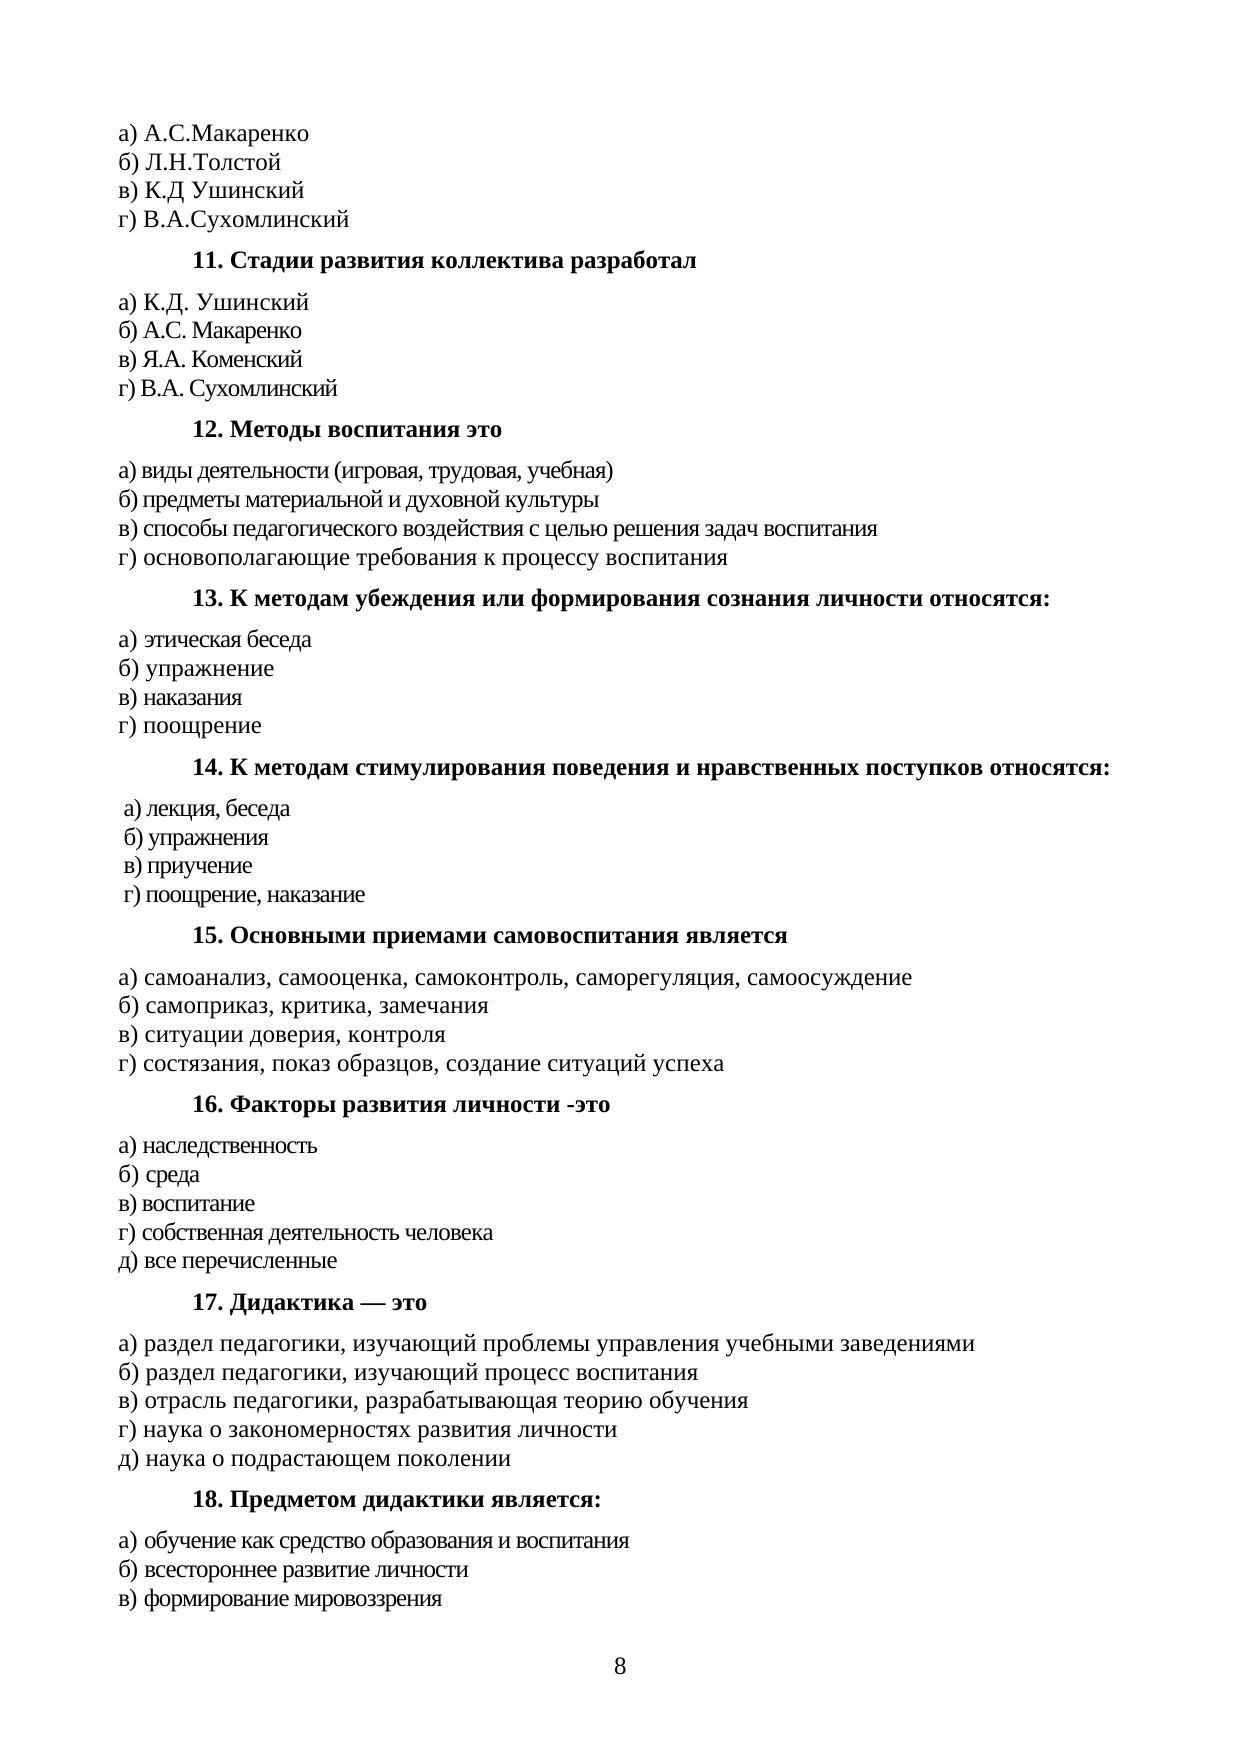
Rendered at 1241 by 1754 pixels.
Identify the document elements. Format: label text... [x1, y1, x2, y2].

text 18. Предметом дидактики является: [118, 1484, 1122, 1513]
text а) лекция, беседа [118, 793, 1122, 822]
text а) обучение как средство образования и воспитания [118, 1526, 1122, 1554]
text б) Л.Н.Толстой [118, 147, 1122, 176]
text 13. К методам убеждения или формирования сознания личности относятся: [118, 583, 1122, 612]
text б) среда [118, 1159, 1122, 1188]
text г) поощрение, наказание [118, 879, 1122, 908]
text 15. Основными приемами самовоспитания является [118, 921, 1122, 949]
text д) все перечисленные [118, 1246, 1122, 1274]
text 17. Дидактика — это [118, 1287, 1122, 1316]
text г) В.А.Сухомлинский [118, 204, 1122, 233]
text в) Я.А. Коменский [118, 344, 1122, 373]
text б) упражнение [118, 653, 1122, 682]
text 14. К методам стимулирования поведения и нравственных поступков относятся: [118, 752, 1122, 781]
text в) наказания г) поощрение [118, 682, 1122, 739]
text а) А.С.Макаренко [118, 118, 1122, 147]
text в) отрасль педагогики, разрабатывающая теорию обучения [118, 1386, 1122, 1414]
text a) самоанализ, самооценка, самоконтроль, саморегуляция, самоосуждение [118, 962, 1122, 991]
text г) В.А. Сухомлинский [118, 373, 1122, 402]
text г) собственная деятельность человека [118, 1217, 1122, 1246]
text в) приучение [118, 851, 1122, 879]
text г) состязания, показ образцов, создание ситуаций успеха [118, 1048, 1122, 1077]
text в) воспитание [118, 1188, 1122, 1217]
text в) формирование мировоззрения [118, 1583, 1122, 1612]
text б) всестороннее развитие личности [118, 1554, 1122, 1583]
text 16. Факторы развития личности -это [118, 1089, 1122, 1118]
text б) А.С. Макаренко [118, 316, 1122, 344]
text а) виды деятельности (игровая, трудовая, учебная) [118, 456, 1122, 484]
text б) упражнения [118, 822, 1122, 851]
text 12. Методы воспитания это [118, 414, 1122, 443]
text а) К.Д. Ушинский [118, 287, 1122, 316]
text б) предметы материальной и духовной культуры в) способы педагогического воздействия с целью решения задач воспитания г) основополагающие требования к процессу воспитания [118, 484, 1122, 571]
text а) раздел педагогики, изучающий проблемы управления учебными заведениями [118, 1328, 1122, 1357]
text б) самоприказ, критика, замечания [118, 991, 1122, 1019]
text б) раздел педагогики, изучающий процесс воспитания [118, 1357, 1122, 1386]
text д) наука о подрастающем поколении [118, 1443, 1122, 1472]
text в) ситуации доверия, контроля [118, 1019, 1122, 1048]
text а) наследственность [118, 1131, 1122, 1159]
text а) этическая беседа [118, 624, 1122, 653]
text 11. Стадии развития коллектива разработал [118, 246, 1122, 274]
text г) наука о закономерностях развития личности [118, 1414, 1122, 1443]
text в) К.Д Ушинский [118, 176, 1122, 204]
